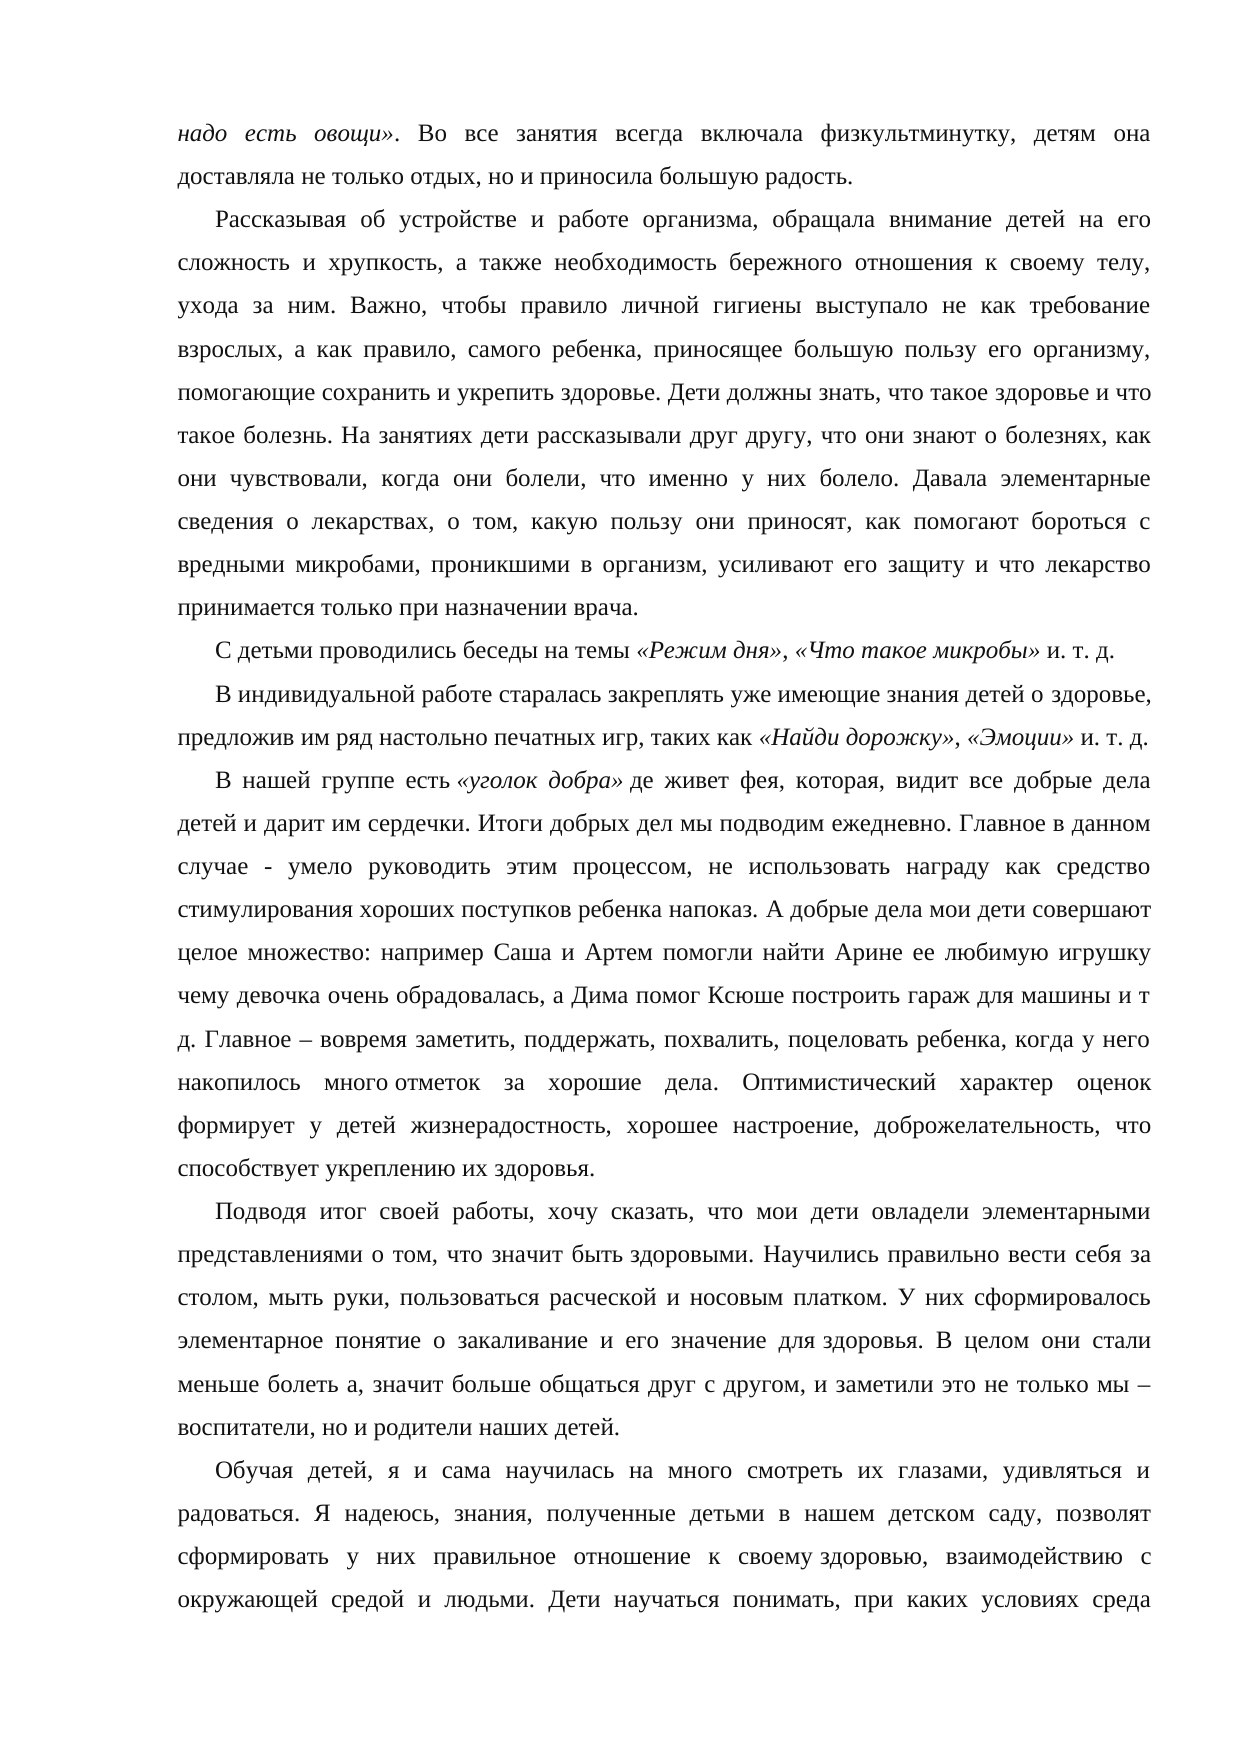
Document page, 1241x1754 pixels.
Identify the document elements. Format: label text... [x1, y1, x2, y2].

text Подводя итог своей работы, хочу сказать, что мои дети овладели элементарными представлениями о том, что значит быть здоровыми. Научились правильно вести себя за столом, мыть руки, пользоваться расческой и носовым платком. У них сформировалось элементарное понятие о закаливание и его значение для здоровья. В целом они стали меньше болеть а, значит больше общаться друг с другом, и заметили это не только мы – воспитатели, но и родители наших детей. [177, 1196, 1152, 1441]
text Рассказывая об устройстве и работе организма, обращала внимание детей на его сложность и хрупкость, а также необходимость бережного отношения к своему телу, ухода за ним. Важно, чтобы правило личной гигиены выступало не как требование взрослых, а как правило, самого ребенка, приносящее большую пользу его организму, помогающие сохранить и укрепить здоровье. Дети должны знать, что такое здоровье и что такое болезнь. На занятиях дети рассказывали друг другу, что они знают о болезнях, как они чувствовали, когда они болели, что именно у них болело. Давала элементарные сведения о лекарствах, о том, какую пользу они приносят, как помогают бороться с вредными микробами, проникшими в организм, усиливают его защиту и что лекарство принимается только при назначении врача. [177, 204, 1152, 621]
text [177, 1455, 1152, 1613]
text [177, 118, 1152, 190]
text С детьми проводились беседы на темы «Режим дня», «Что такое микробы» и. т. д. [177, 636, 1152, 664]
text В нашей группе есть «уголок добра» де живет фея, которая, видит все добрые дела детей и дарит им сердечки. Итоги добрых дел мы подводим ежедневно. Главное в данном случае - умело руководить этим процессом, не использовать награду как средство стимулирования хороших поступков ребенка напоказ. А добрые дела мои дети совершают целое множество: например Саша и Артем помогли найти Арине ее любимую игрушку чему девочка очень обрадовалась, а Дима помог Ксюше построить гараж для машины и т д. Главное – вовремя заметить, поддержать, похвалить, поцеловать ребенка, когда у него накопилось много отметок за хорошие дела. Оптимистический характер оценок формирует у детей жизнерадостность, хорошее настроение, доброжелательность, что способствует укреплению их здоровья. [177, 765, 1152, 1182]
text В индивидуальной работе старалась закреплять уже имеющие знания детей о здоровье, предложив им ряд настольно печатных игр, таких как «Найди дорожку», «Эмоции» и. т. д. [177, 679, 1152, 751]
